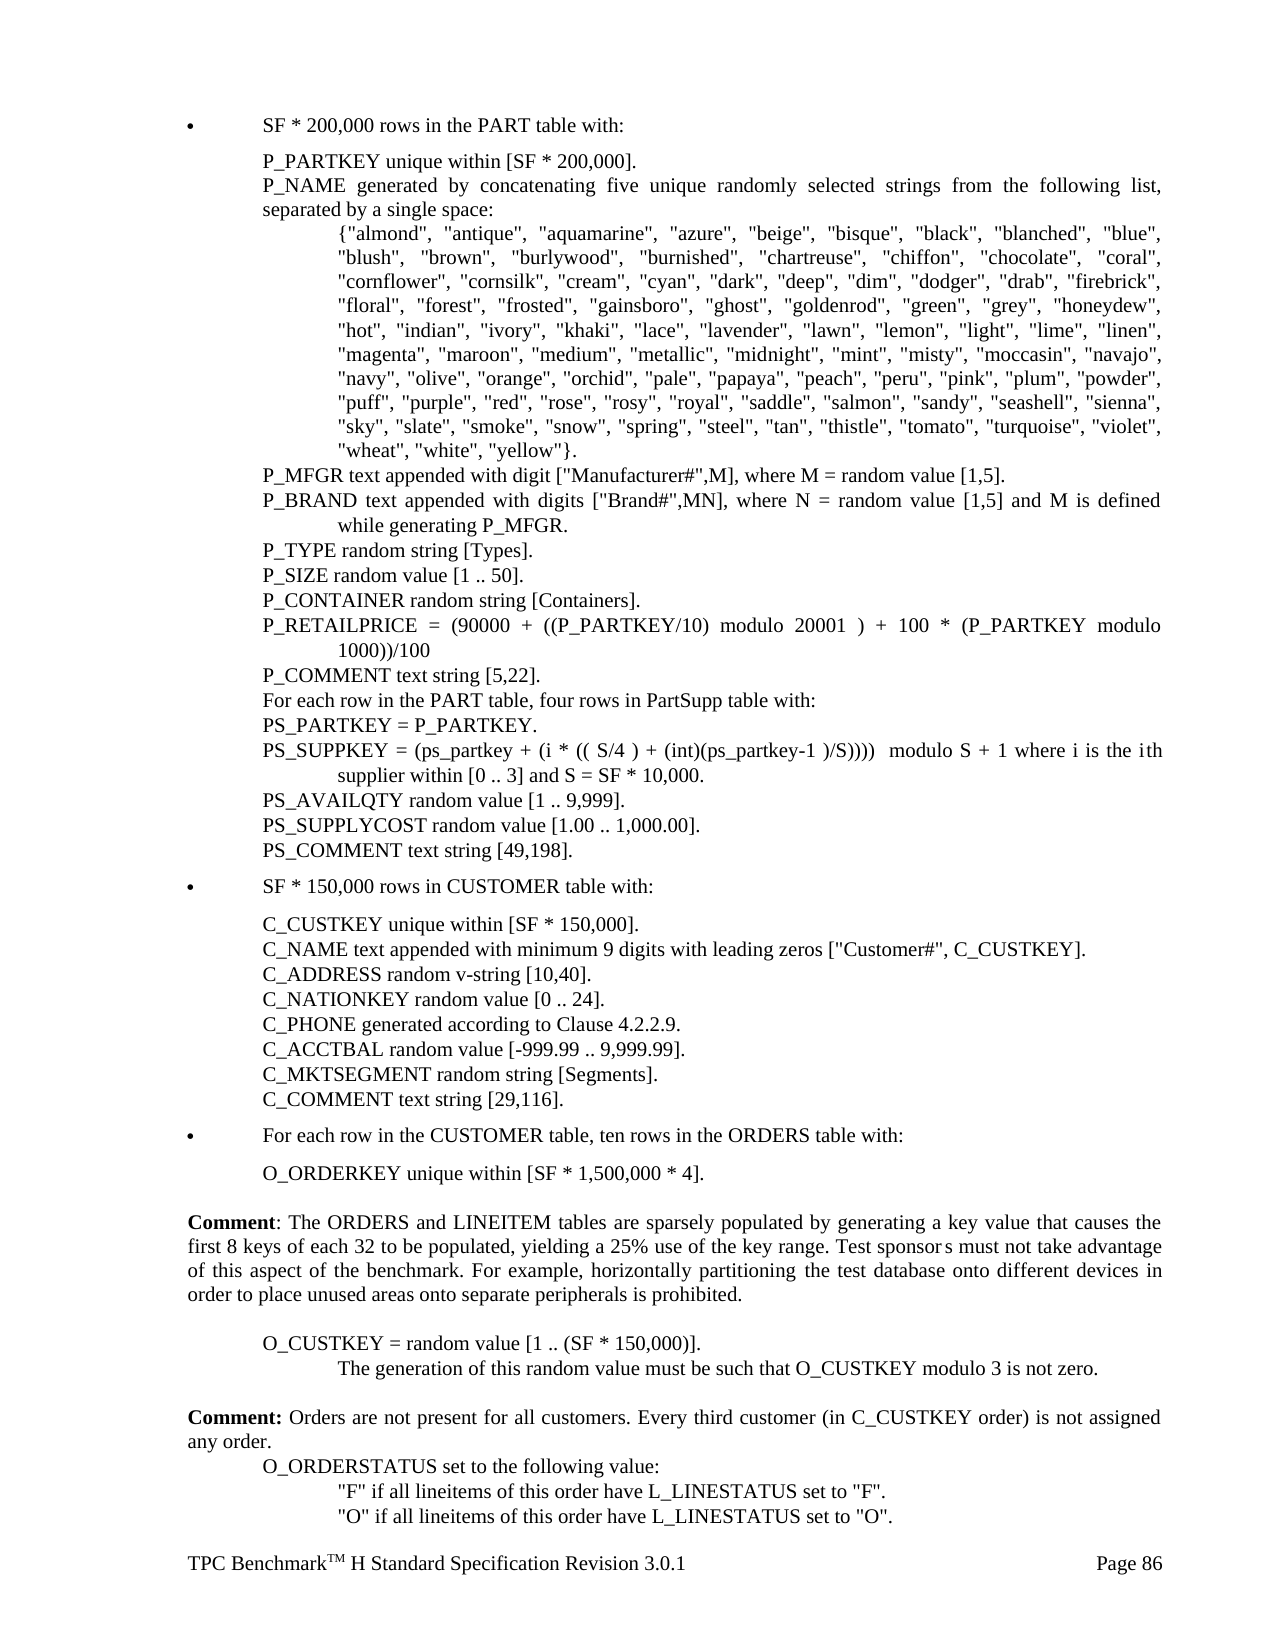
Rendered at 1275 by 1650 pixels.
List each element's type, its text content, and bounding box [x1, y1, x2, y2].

text C_ADDRESS random v-string [10,40]. [262, 961, 1162, 986]
text SF * 200,000 rows in the PART table with: [187, 112, 1162, 137]
text O_ORDERSTATUS set to the following value: [262, 1453, 1162, 1478]
text P_TYPE random string [Types]. [262, 537, 1162, 562]
text C_MKTSEGMENT random string [Segments]. [262, 1061, 1162, 1086]
text O_ORDERKEY unique within [SF * 1,500,000 * 4]. [262, 1160, 1162, 1185]
text PS_SUPPKEY = (ps_partkey + (i * (( S/4 ) + (int)(ps_partkey-1 )/S)))) modulo S + 1 where i is the ith supplier within [0 .. 3] and S = SF * 10,000. [262, 737, 1162, 787]
text Comment: Orders are not present for all customers. Every third customer (in C_CUSTKEY order) is not assigned any order. [187, 1405, 1162, 1453]
text P_CONTAINER random string [Containers]. [262, 587, 1162, 612]
text P_SIZE random value [1 .. 50]. [262, 562, 1162, 587]
text PS_AVAILQTY random value [1 .. 9,999]. [262, 787, 1162, 812]
text PS_SUPPLYCOST random value [1.00 .. 1,000.00]. [262, 812, 1162, 837]
text P_RETAILPRICE = (90000 + ((P_PARTKEY/10) modulo 20001 ) + 100 * (P_PARTKEY modulo 1000))/100 [262, 612, 1162, 662]
text C_ACCTBAL random value [-999.99 .. 9,999.99]. [262, 1036, 1162, 1061]
text C_NATIONKEY random value [0 .. 24]. [262, 986, 1162, 1011]
text P_NAME generated by concatenating five unique randomly selected strings from the following list, separated by a single space: [262, 173, 1162, 221]
text "O" if all lineitems of this order have L_LINESTATUS set to "O". [337, 1503, 1162, 1528]
text C_CUSTKEY unique within [SF * 150,000]. [262, 911, 1162, 936]
text Comment: The ORDERS and LINEITEM tables are sparsely populated by generating a key value that causes the first 8 keys of each 32 to be populated, yielding a 25% use of the key range. Test sponsors must not take advantage of this aspect of the benchmark. For example, horizontally partitioning the test database onto different devices in order to place unused areas onto separate peripherals is prohibited. [187, 1210, 1162, 1306]
text PS_PARTKEY = P_PARTKEY. [262, 712, 1162, 737]
text PS_COMMENT text string [49,198]. [262, 837, 1162, 862]
text The generation of this random value must be such that O_CUSTKEY modulo 3 is not zero. [337, 1355, 1162, 1380]
text O_CUSTKEY = random value [1 .. (SF * 150,000)]. [262, 1330, 1162, 1355]
text For each row in the CUSTOMER table, ten rows in the ORDERS table with: [187, 1123, 1162, 1147]
text C_PHONE generated according to Clause 4.2.2.9. [262, 1011, 1162, 1036]
text P_PARTKEY unique within [SF * 200,000]. [262, 149, 1162, 173]
text C_COMMENT text string [29,116]. [262, 1086, 1162, 1111]
text P_BRAND text appended with digits ["Brand#",MN], where N = random value [1,5] and M is defined while generating P_MFGR. [262, 487, 1162, 537]
text P_COMMENT text string [5,22]. [262, 662, 1162, 687]
text "F" if all lineitems of this order have L_LINESTATUS set to "F". [337, 1478, 1162, 1503]
text {"almond", "antique", "aquamarine", "azure", "beige", "bisque", "black", "blanched", "blue", "blush", "brown", "burlywood", "burnished", "chartreuse", "chiffon", "chocolate", "coral", "cornflower", "cornsilk", "cream", "cyan", "dark", "deep", "dim", "dodger", "drab", "firebrick", "floral", "forest", "frosted", "gainsboro", "ghost", "goldenrod", "green", "grey", "honeydew", "hot", "indian", "ivory", "khaki", "lace", "lavender", "lawn", "lemon", "light", "lime", "linen", "magenta", "maroon", "medium", "metallic", "midnight", "mint", "misty", "moccasin", "navajo", "navy", "olive", "orange", "orchid", "pale", "papaya", "peach", "peru", "pink", "plum", "powder", "puff", "purple", "red", "rose", "rosy", "royal", "saddle", "salmon", "sandy", "seashell", "sienna", "sky", "slate", "smoke", "snow", "spring", "steel", "tan", "thistle", "tomato", "turquoise", "violet", "wheat", "white", "yellow"}. [337, 221, 1162, 462]
text For each row in the PART table, four rows in PartSupp table with: [262, 687, 1162, 712]
text SF * 150,000 rows in CUSTOMER table with: [187, 874, 1162, 898]
text C_NAME text appended with minimum 9 digits with leading zeros ["Customer#", C_CUSTKEY]. [262, 936, 1162, 961]
text P_MFGR text appended with digit ["Manufacturer#",M], where M = random value [1,5]. [262, 462, 1162, 487]
